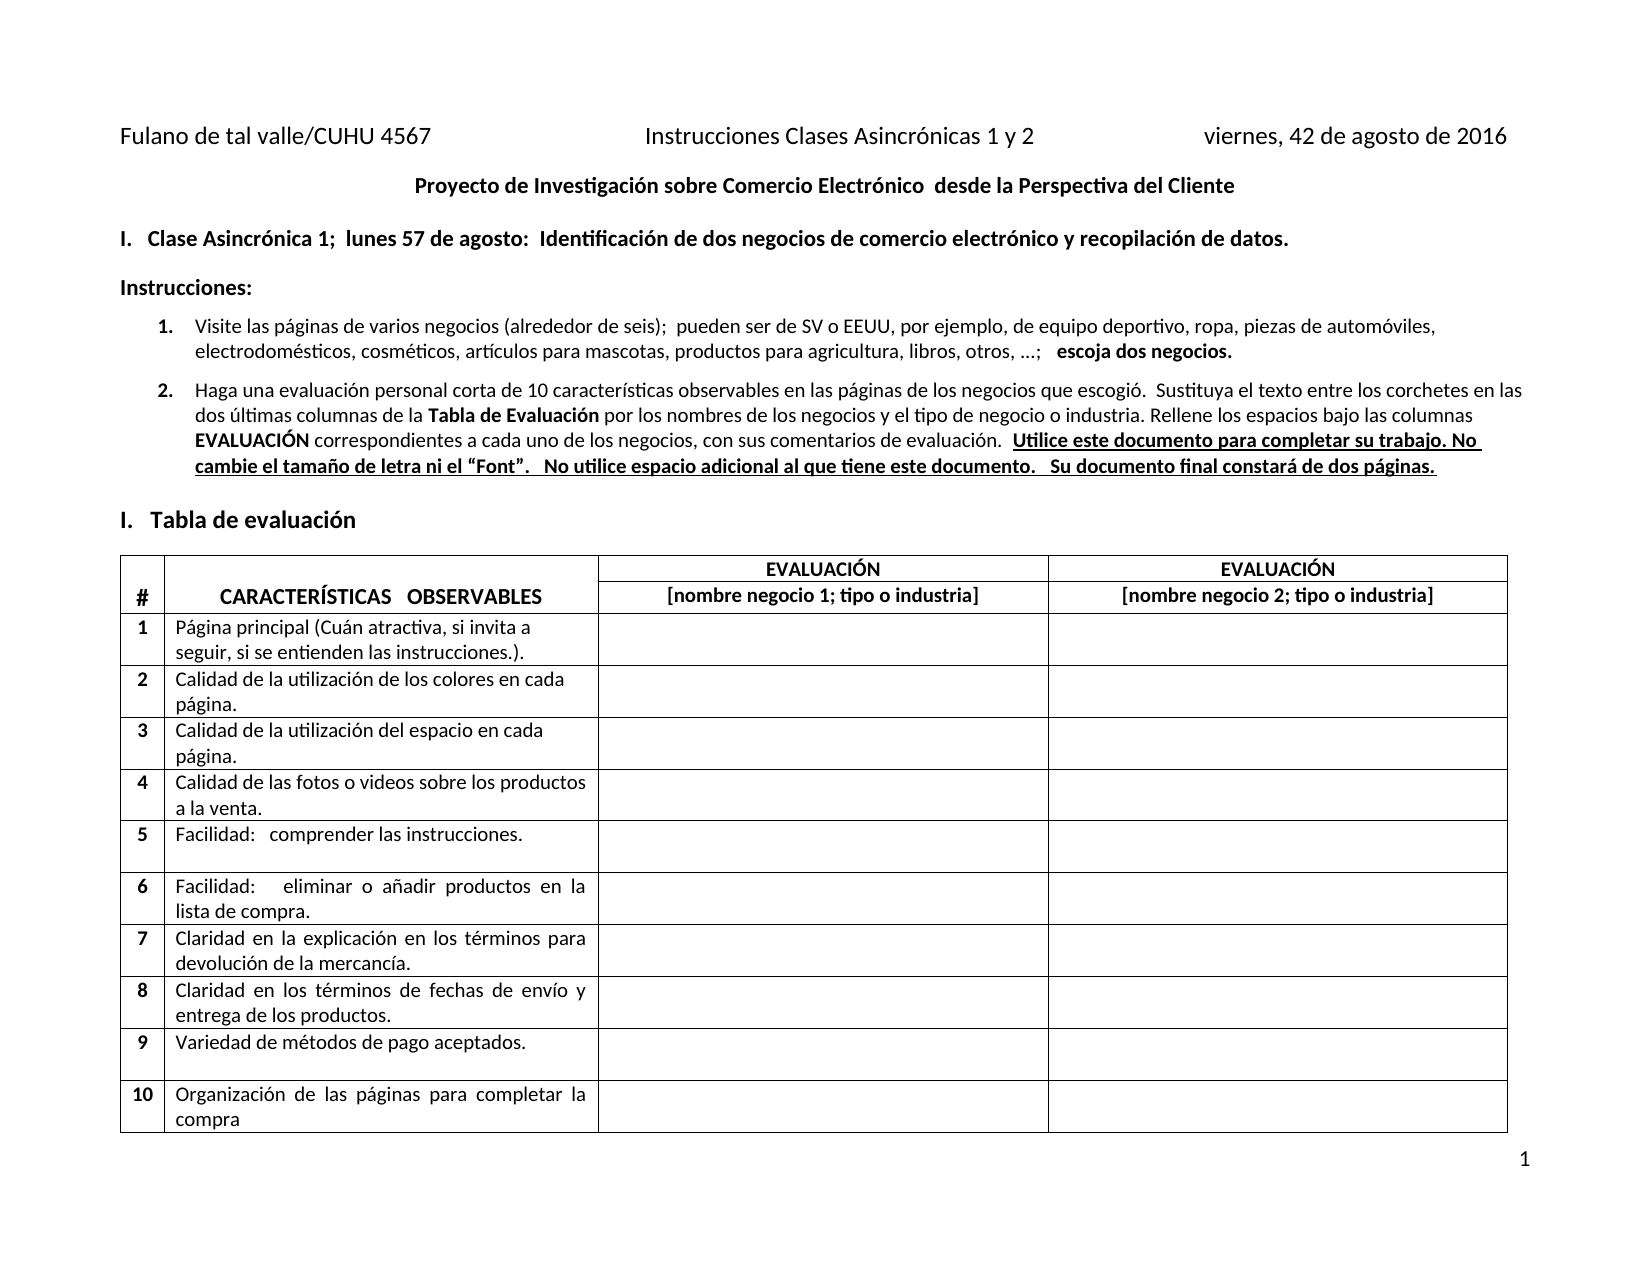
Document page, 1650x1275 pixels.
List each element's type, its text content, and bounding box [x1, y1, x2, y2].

table_cell [nombre negocio 1; tipo o industria] [599, 582, 1048, 613]
table_cell Calidad de la utilización del espacio en cada página. [165, 718, 598, 768]
table_cell [1049, 1081, 1507, 1132]
table_cell 7 [121, 925, 164, 976]
table_header EVALUACIÓN [599, 556, 1048, 581]
table_cell Claridad en los términos de fechas de envío y entrega de los productos. [165, 977, 598, 1028]
text Instrucciones: [120, 273, 1530, 301]
table_cell Variedad de métodos de pago aceptados. [165, 1029, 598, 1080]
table_cell [599, 977, 1048, 1028]
table_cell [1049, 821, 1507, 872]
table_cell [1049, 1029, 1507, 1080]
table_cell [1049, 770, 1507, 820]
table_cell 5 [121, 821, 164, 872]
table_cell [1049, 873, 1507, 924]
table_cell [599, 614, 1048, 665]
table_cell [1049, 925, 1507, 976]
table_cell [599, 821, 1048, 872]
table_cell [1049, 666, 1507, 717]
table_cell # [121, 581, 164, 613]
table_cell Claridad en la explicación en los términos para devolución de la mercancía. [165, 925, 598, 976]
table_cell [nombre negocio 2; tipo o industria] [1049, 582, 1507, 613]
table_cell Facilidad: eliminar o añadir productos en la lista de compra. [165, 873, 598, 924]
table_cell [599, 718, 1048, 768]
text I. Tabla de evaluación [120, 504, 1530, 534]
table_cell 2 [121, 666, 164, 717]
list Haga una evaluación personal corta de 10 características observables en las páginas de los negocios que escogió. Sustituya el texto entre los corchetes en las dos últimas columnas de la Tabla de Evaluación por los nombres de los negocios y el tipo de negocio o industria. Rellene los espacios bajo las columnas EVALUACIÓN correspondientes a cada uno de los negocios, con sus comentarios de evaluación. Utilice este documento para completar su trabajo. No cambie el tamaño de letra ni el “Font”. No utilice espacio adicional al que tiene este documento. Su documento final constará de dos páginas. [157, 377, 1530, 478]
text Proyecto de Investigación sobre Comercio Electrónico desde la Perspectiva del Cliente [120, 171, 1530, 199]
table_cell 6 [121, 873, 164, 924]
table_cell Organización de las páginas para completar la compra [165, 1081, 598, 1132]
list Visite las páginas de varios negocios (alrededor de seis); pueden ser de SV o EEUU, por ejemplo, de equipo deportivo, ropa, piezas de automóviles, electrodomésticos, cosméticos, artículos para mascotas, productos para agricultura, libros, otros, ...; escoja dos negocios. [157, 313, 1530, 364]
table_cell 1 [121, 614, 164, 665]
table_cell 4 [121, 770, 164, 820]
table_cell 3 [121, 718, 164, 768]
table_cell [599, 666, 1048, 717]
text I. Clase Asincrónica 1; lunes 57 de agosto: Identificación de dos negocios de comercio electrónico y recopilación de datos. [120, 224, 1530, 252]
table_cell [599, 925, 1048, 976]
table_cell [1049, 977, 1507, 1028]
text Fulano de tal valle/CUHU 4567 Instrucciones Clases Asincrónicas 1 y 2 viernes, 42 de agosto de 2016 [120, 120, 1530, 151]
table_cell Calidad de la utilización de los colores en cada página. [165, 666, 598, 717]
table_cell [1049, 614, 1507, 665]
table_cell [599, 873, 1048, 924]
table_header [121, 556, 164, 581]
table_cell 9 [121, 1029, 164, 1080]
table_cell Página principal (Cuán atractiva, si invita a seguir, si se entienden las instrucciones.). [165, 614, 598, 665]
table_cell [599, 1081, 1048, 1132]
table_cell [599, 1029, 1048, 1080]
table_cell Calidad de las fotos o videos sobre los productos a la venta. [165, 770, 598, 820]
table_header [165, 556, 598, 581]
table_cell 8 [121, 977, 164, 1028]
table_cell CARACTERÍSTICAS OBSERVABLES [165, 581, 598, 613]
table_cell 10 [121, 1081, 164, 1132]
table_cell [599, 770, 1048, 820]
table_cell Facilidad: comprender las instrucciones. [165, 821, 598, 872]
table_cell [1049, 718, 1507, 768]
table_header EVALUACIÓN [1049, 556, 1507, 581]
